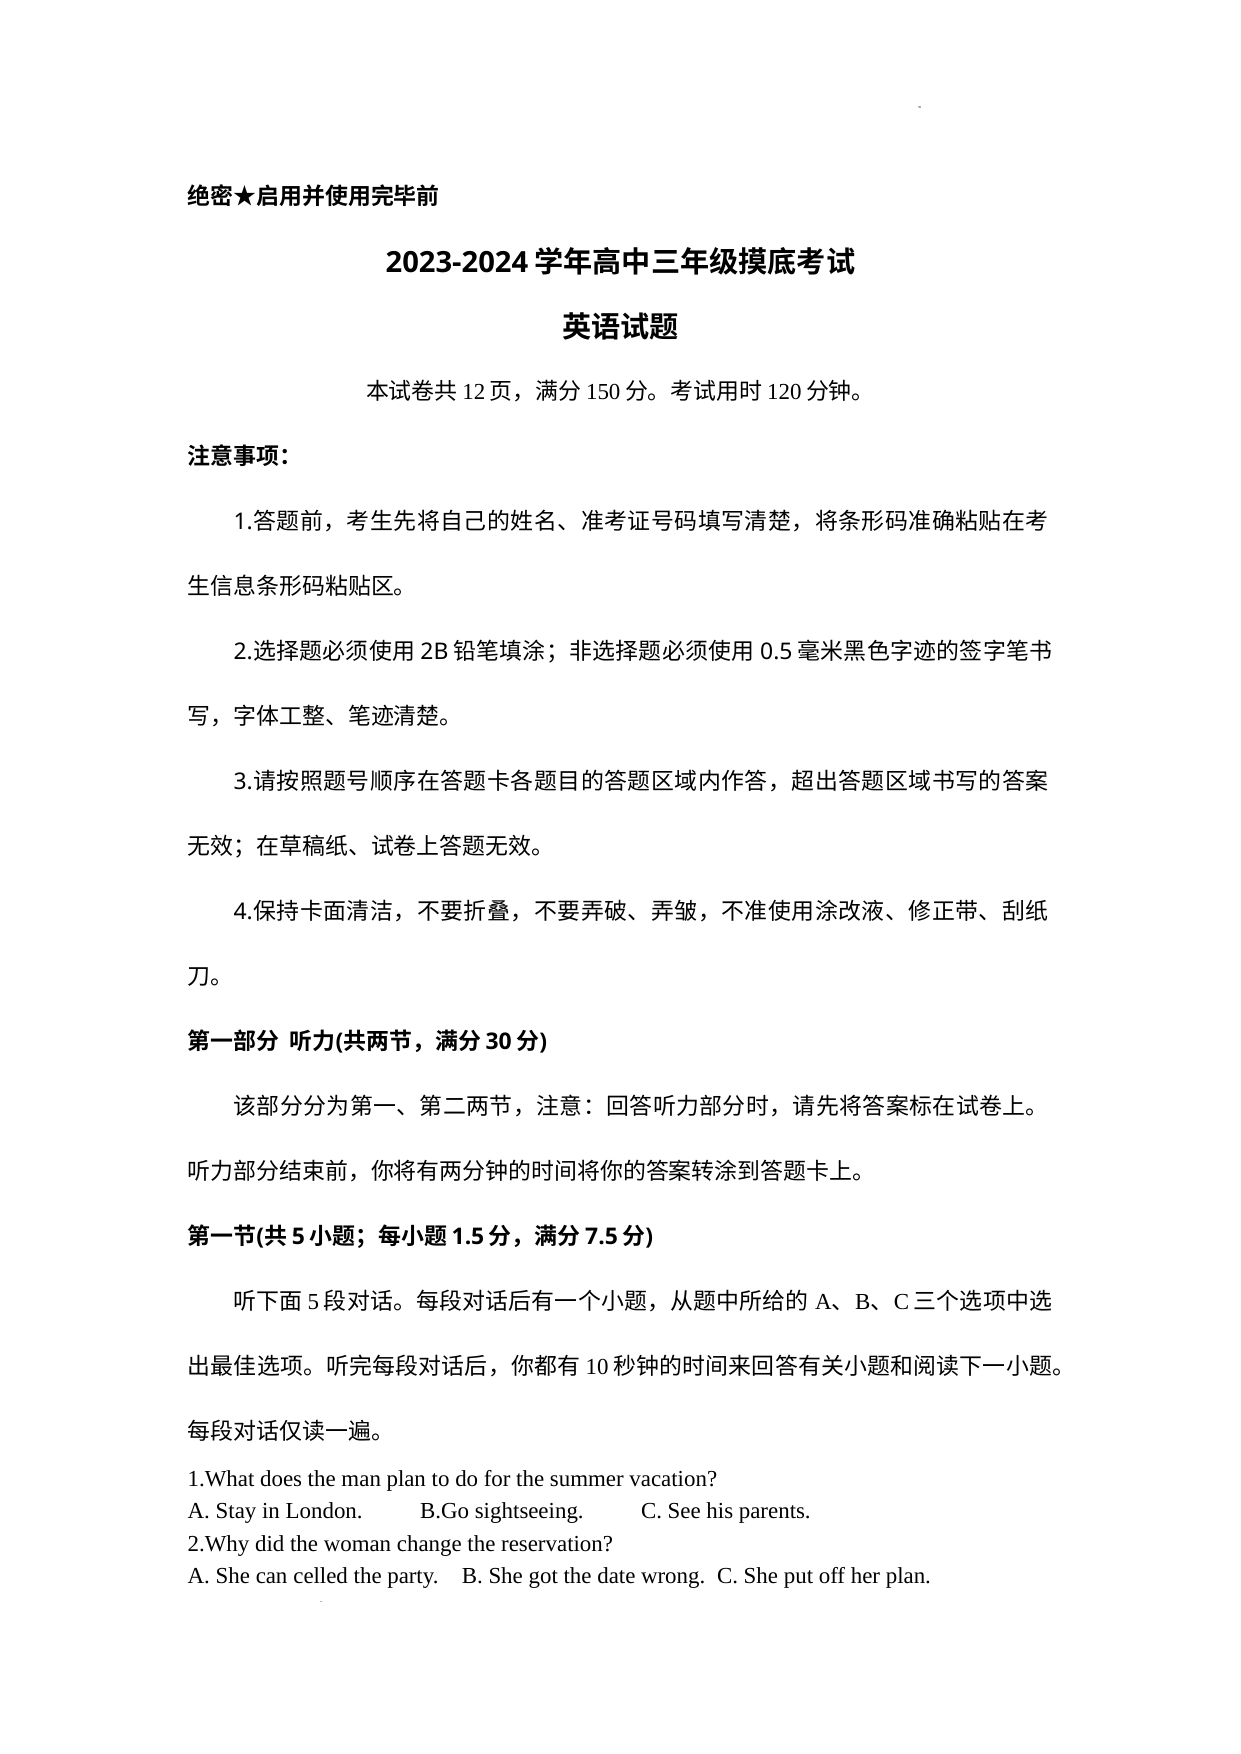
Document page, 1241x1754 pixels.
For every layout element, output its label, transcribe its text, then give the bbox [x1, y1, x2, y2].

text 4.保持卡面清洁，不要折叠，不要弄破、弄皱，不准使用涂改液、修正带、刮纸刀。 [187, 877, 1053, 1007]
text 第一节(共5小题；每小题1.5分，满分7.5分) [187, 1202, 1053, 1267]
text 英语试题 [187, 292, 1053, 357]
text 本试卷共12页，满分150分。考试用时120分钟。 [187, 357, 1053, 422]
text A. She can celled the party. B. She got the date wrong. C. She put off her plan. [187, 1559, 1053, 1592]
text 2.选择题必须使用2B铅笔填涂；非选择题必须使用0.5毫米黑色字迹的签字笔书写，字体工整、笔迹清楚。 [187, 617, 1053, 747]
text 1.What does the man plan to do for the summer vacation? [187, 1462, 1053, 1494]
text 第一部分 听力(共两节，满分30分) [187, 1007, 1053, 1072]
text 2023-2024学年高中三年级摸底考试 [187, 227, 1053, 292]
text 该部分分为第一、第二两节，注意：回答听力部分时，请先将答案标在试卷上。听力部分结束前，你将有两分钟的时间将你的答案转涂到答题卡上。 [187, 1072, 1053, 1202]
text A. Stay in London. B.Go sightseeing. C. See his parents. [187, 1494, 1053, 1527]
text 1.答题前，考生先将自己的姓名、准考证号码填写清楚，将条形码准确粘贴在考生信息条形码粘贴区。 [187, 487, 1053, 617]
text 注意事项： [187, 422, 1053, 487]
text 绝密★启用并使用完毕前 [187, 162, 1053, 227]
text 2.Why did the woman change the reservation? [187, 1527, 1053, 1559]
text 听下面5段对话。每段对话后有一个小题，从题中所给的A、B、C三个选项中选出最佳选项。听完每段对话后，你都有10秒钟的时间来回答有关小题和阅读下一小题。每段对话仅读一遍。 [187, 1267, 1053, 1462]
text 3.请按照题号顺序在答题卡各题目的答题区域内作答，超出答题区域书写的答案无效；在草稿纸、试卷上答题无效。 [187, 747, 1053, 877]
